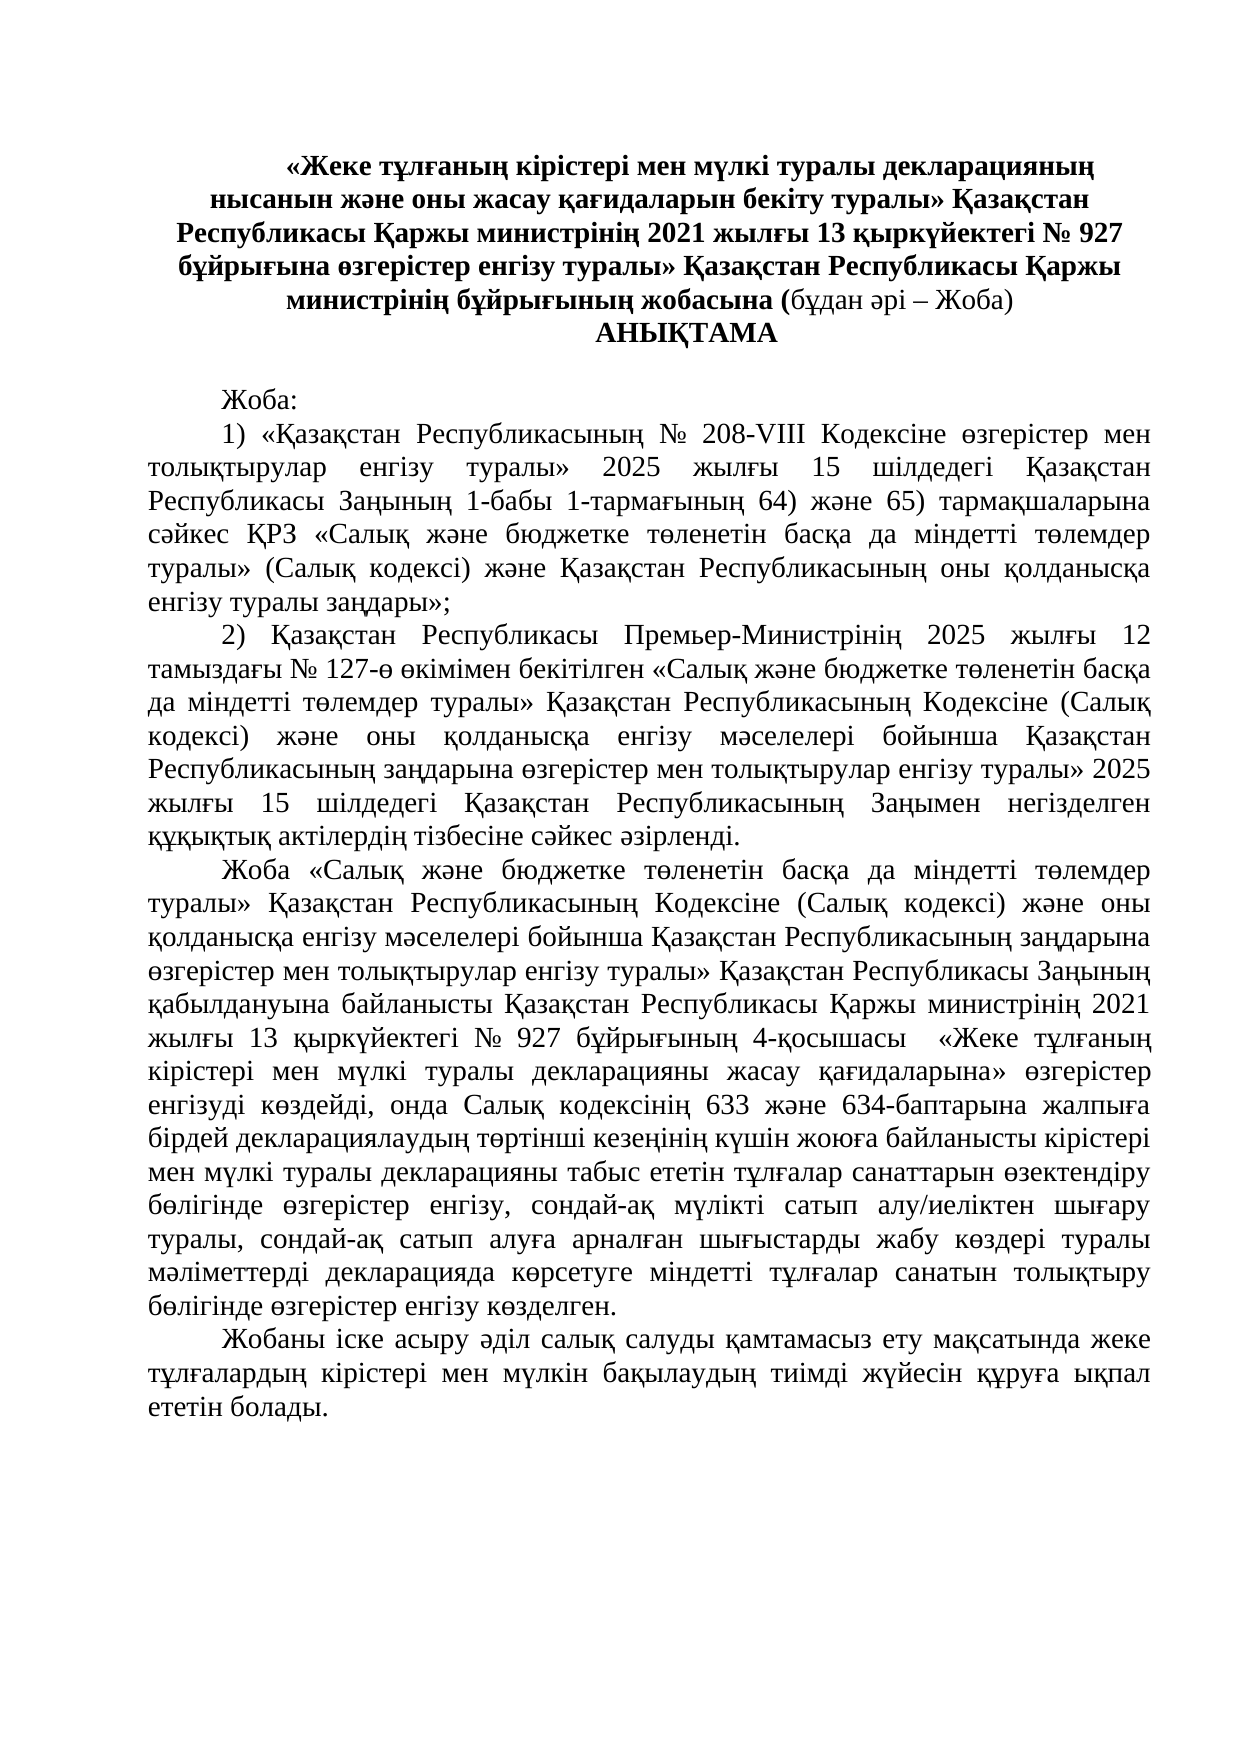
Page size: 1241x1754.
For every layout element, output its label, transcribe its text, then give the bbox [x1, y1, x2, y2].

text 1) «Қазақстан Республикасының № 208-VIII Кодексіне өзгерістер мен толықтырулар енгізу туралы» 2025 жылғы 15 шілдедегі Қазақстан Республикасы Заңының 1-бабы 1-тармағының 64) және 65) тармақшаларына сәйкес ҚРЗ «Салық және бюджетке төленетін басқа да міндетті төлемдер туралы» (Салық кодексі) және Қазақстан Республикасының оны қолданысқа енгізу туралы заңдары»; [148, 416, 1152, 617]
text 2) Қазақстан Республикасы Премьер-Министрінің 2025 жылғы 12 тамыздағы № 127-ө өкімімен бекітілген «Салық және бюджетке төленетін басқа да міндетті төлемдер туралы» Қазақстан Республикасының Кодексіне (Салық кодексі) және оны қолданысқа енгізу мәселелері бойынша Қазақстан Республикасының заңдарына өзгерістер мен толықтырулар енгізу туралы» 2025 жылғы 15 шілдедегі Қазақстан Республикасының Заңымен негізделген құқықтық актілердің тізбесіне сәйкес әзірленді. [148, 617, 1152, 852]
text Жоба «Салық және бюджетке төленетін басқа да міндетті төлемдер туралы» Қазақстан Республикасының Кодексіне (Салық кодексі) және оны қолданысқа енгізу мәселелері бойынша Қазақстан Республикасының заңдарына өзгерістер мен толықтырулар енгізу туралы» Қазақстан Республикасы Заңының қабылдануына байланысты Қазақстан Республикасы Қаржы министрінің 2021 жылғы 13 қыркүйектегі № 927 бұйрығының 4-қосышасы «Жеке тұлғаның кірістері мен мүлкі туралы декларацияны жасау қағидаларына» өзгерістер енгізуді көздейді, онда Салық кодексінің 633 және 634-баптарына жалпыға бірдей декларациялаудың төртінші кезеңінің күшін жоюға байланысты кірістері мен мүлкі туралы декларацияны табыс ететін тұлғалар санаттарын өзектендіру бөлігінде өзгерістер енгізу, сондай-ақ мүлікті сатып алу/иеліктен шығару туралы, сондай-ақ сатып алуға арналған шығыстарды жабу көздері туралы мәліметтерді декларацияда көрсетуге міндетті тұлғалар санатын толықтыру бөлігінде өзгерістер енгізу көзделген. [148, 852, 1152, 1322]
text АНЫҚТАМА [148, 315, 1152, 349]
text Жоба: [148, 382, 1152, 416]
subtitle «Жеке тұлғаның кірістері мен мүлкі туралы декларацияның нысанын және оны жасау қағидаларын бекіту туралы» Қазақстан Республикасы Қаржы министрінің 2021 жылғы 13 қыркүйектегі № 927 бұйрығына өзгерістер енгізу туралы» Қазақстан Республикасы Қаржы министрінің бұйрығының жобасына (бұдан әрі – Жоба) [148, 148, 1152, 315]
text Жобаны іске асыру әділ салық салуды қамтамасыз ету мақсатында жеке тұлғалардың кірістері мен мүлкін бақылаудың тиімді жүйесін құруға ықпал ететін болады. [148, 1322, 1152, 1422]
